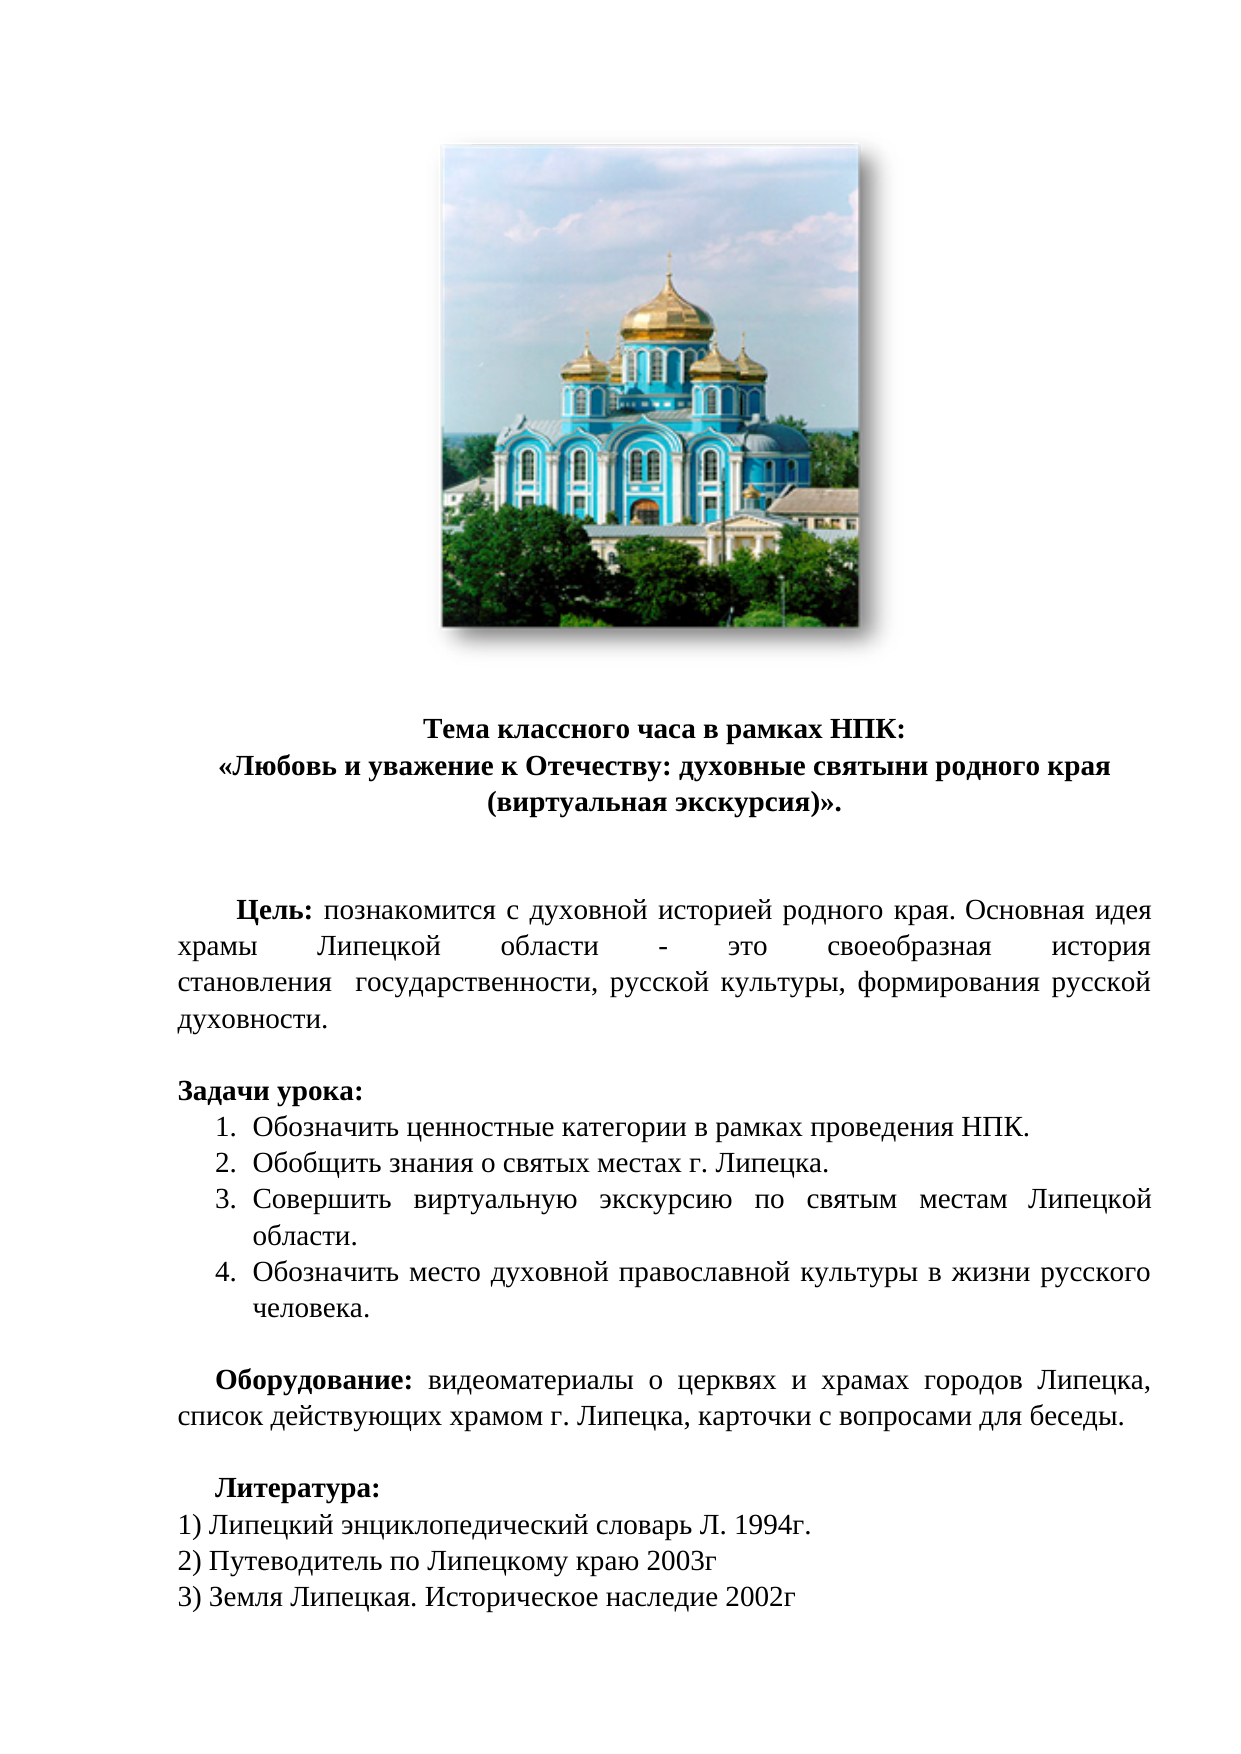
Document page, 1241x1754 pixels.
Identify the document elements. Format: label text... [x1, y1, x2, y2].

text 1) Липецкий энциклопедический словарь Л. 1994г. [177, 1507, 1152, 1540]
text «Любовь и уважение к Отечеству: духовные святыни родного края (виртуальная экскурсия)». [177, 748, 1152, 817]
list Обозначить место духовной православной культуры в жизни русского человека. [215, 1254, 1152, 1323]
list Обозначить ценностные категории в рамках проведения НПК. [215, 1109, 1152, 1143]
text 3) Земля Липецкая. Историческое наследие 2002г [177, 1579, 1152, 1613]
list Обобщить знания о святых местах г. Липецка. [215, 1145, 1152, 1179]
text Литература: [177, 1471, 1152, 1504]
text 2) Путеводитель по Липецкому краю 2003г [177, 1543, 1152, 1576]
list Совершить виртуальную экскурсию по святым местам Липецкой области. [215, 1181, 1152, 1251]
text Задачи урока: [177, 1073, 1152, 1107]
picture [418, 124, 910, 674]
text Тема классного часа в рамках НПК: [177, 712, 1152, 745]
text Оборудование: видеоматериалы о церквях и храмах городов Липецка, список действующих храмом г. Липецка, карточки с вопросами для беседы. [177, 1362, 1152, 1432]
text Цель: познакомится с духовной историей родного края. Основная идея храмы Липецкой области - это своеобразная история становления государственности, русской культуры, формирования русской духовности. [177, 892, 1152, 1034]
